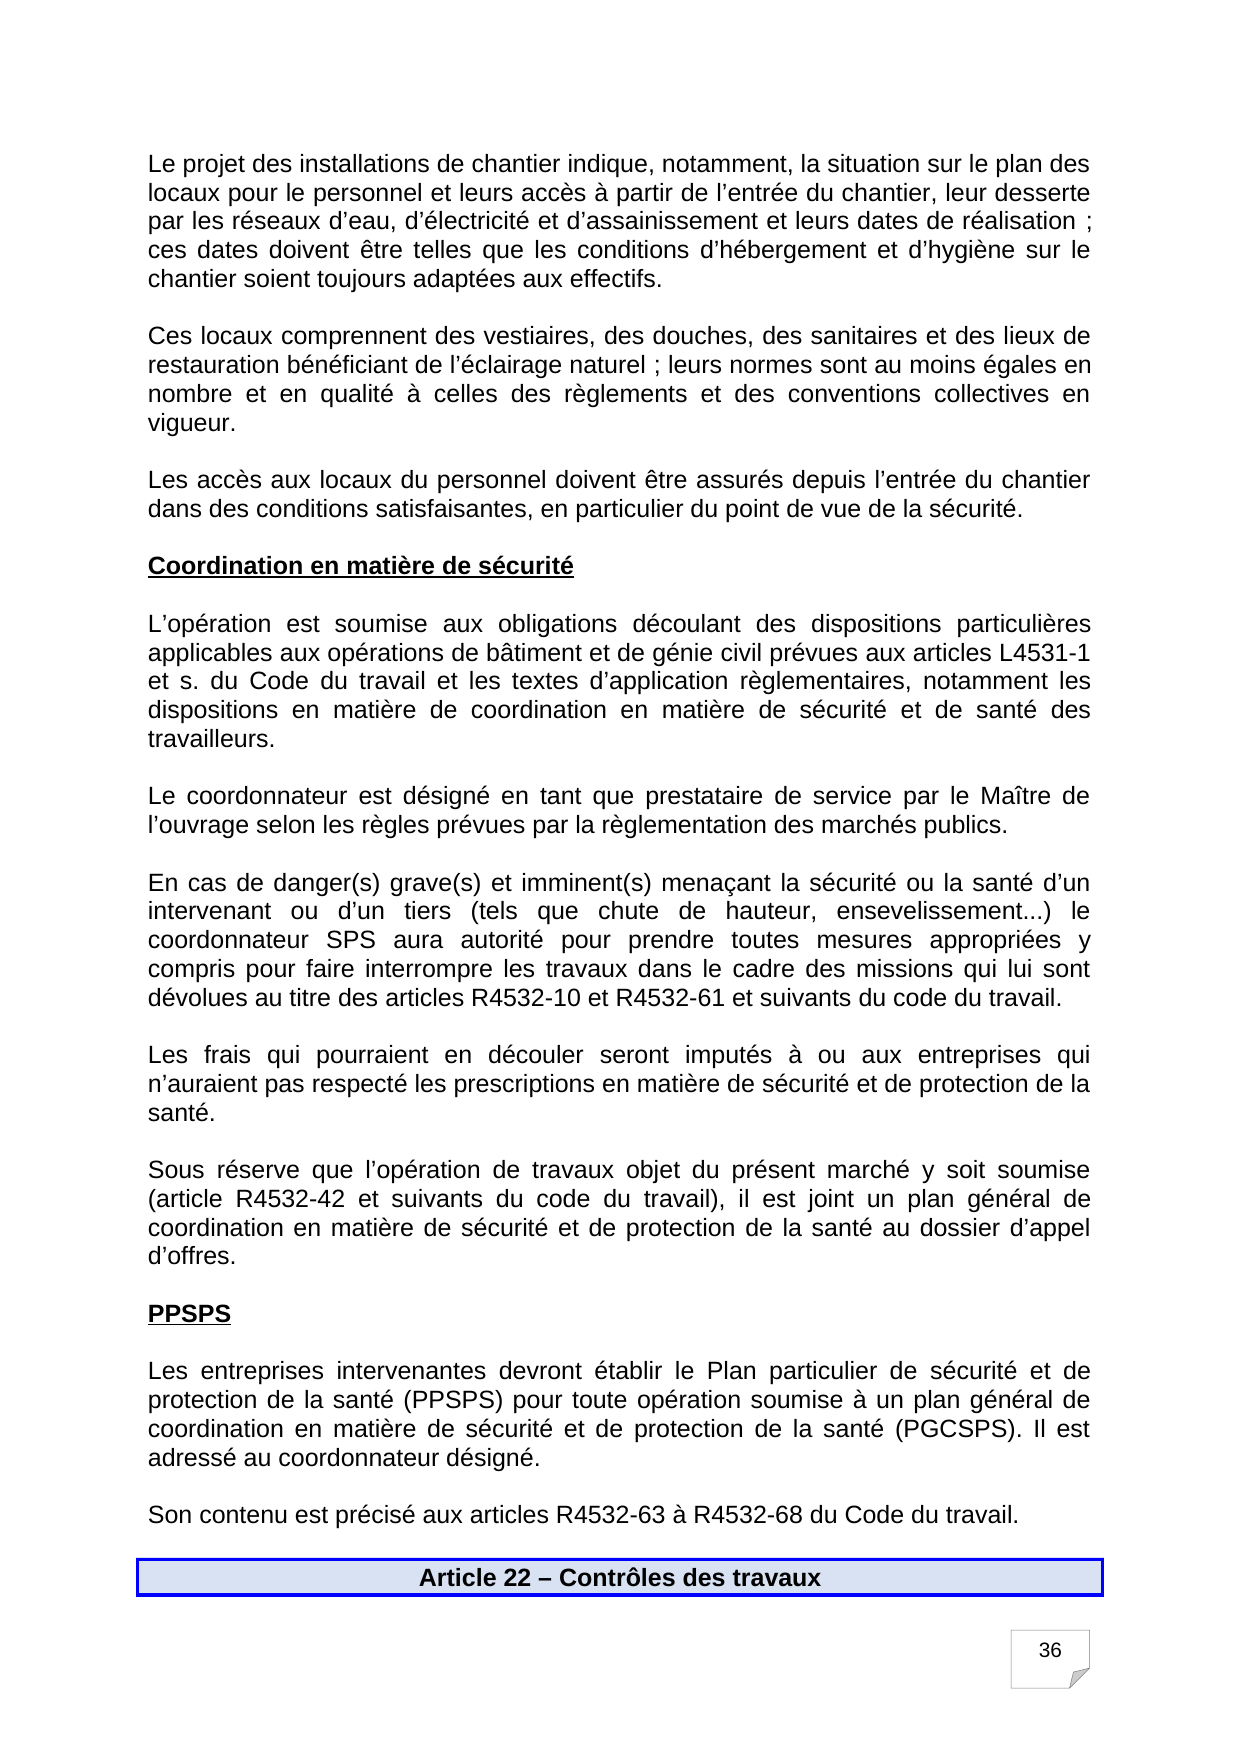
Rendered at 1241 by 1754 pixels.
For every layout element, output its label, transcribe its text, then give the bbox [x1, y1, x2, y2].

text Coordination en matière de sécurité [148, 551, 1092, 580]
text Les accès aux locaux du personnel doivent être assurés depuis l’entrée du chantier dans des conditions satisfaisantes, en particulier du point de vue de la sécurité. [148, 465, 1092, 522]
text Le coordonnateur est désigné en tant que prestataire de service par le Maître de l’ouvrage selon les règles prévues par la règlementation des marchés publics. [148, 781, 1092, 839]
text En cas de danger(s) grave(s) et imminent(s) menaçant la sécurité ou la santé d’un intervenant ou d’un tiers (tels que chute de hauteur, ensevelissement...) le coordonnateur SPS aura autorité pour prendre toutes mesures appropriées y compris pour faire interrompre les travaux dans le cadre des missions qui lui sont dévolues au titre des articles R4532-10 et R4532-61 et suivants du code du travail. [148, 867, 1092, 1011]
text Le projet des installations de chantier indique, notamment, la situation sur le plan des locaux pour le personnel et leurs accès à partir de l’entrée du chantier, leur desserte par les réseaux d’eau, d’électricité et d’assainissement et leurs dates de réalisation ; ces dates doivent être telles que les conditions d’hébergement et d’hygiène sur le chantier soient toujours adaptées aux effectifs. [148, 149, 1092, 292]
subtitle Article 22 – Contrôles des travaux [139, 1561, 1101, 1593]
text Les entreprises intervenantes devront établir le Plan particulier de sécurité et de protection de la santé (PPSPS) pour toute opération soumise à un plan général de coordination en matière de sécurité et de protection de la santé (PGCSPS). Il est adressé au coordonnateur désigné. [148, 1356, 1092, 1471]
text Les frais qui pourraient en découler seront imputés à ou aux entreprises qui n’auraient pas respecté les prescriptions en matière de sécurité et de protection de la santé. [148, 1040, 1092, 1126]
text L’opération est soumise aux obligations découlant des dispositions particulières applicables aux opérations de bâtiment et de génie civil prévues aux articles L4531-1 et s. du Code du travail et les textes d’application règlementaires, notamment les dispositions en matière de coordination en matière de sécurité et de santé des travailleurs. [148, 609, 1092, 752]
text Sous réserve que l’opération de travaux objet du présent marché y soit soumise (article R4532-42 et suivants du code du travail), il est joint un plan général de coordination en matière de sécurité et de protection de la santé au dossier d’appel d’offres. [148, 1155, 1092, 1270]
text Ces locaux comprennent des vestiaires, des douches, des sanitaires et des lieux de restauration bénéficiant de l’éclairage naturel ; leurs normes sont au moins égales en nombre et en qualité à celles des règlements et des conventions collectives en vigueur. [148, 321, 1092, 436]
text Son contenu est précisé aux articles R4532-63 à R4532-68 du Code du travail. [148, 1500, 1092, 1529]
text PPSPS [148, 1299, 1092, 1327]
